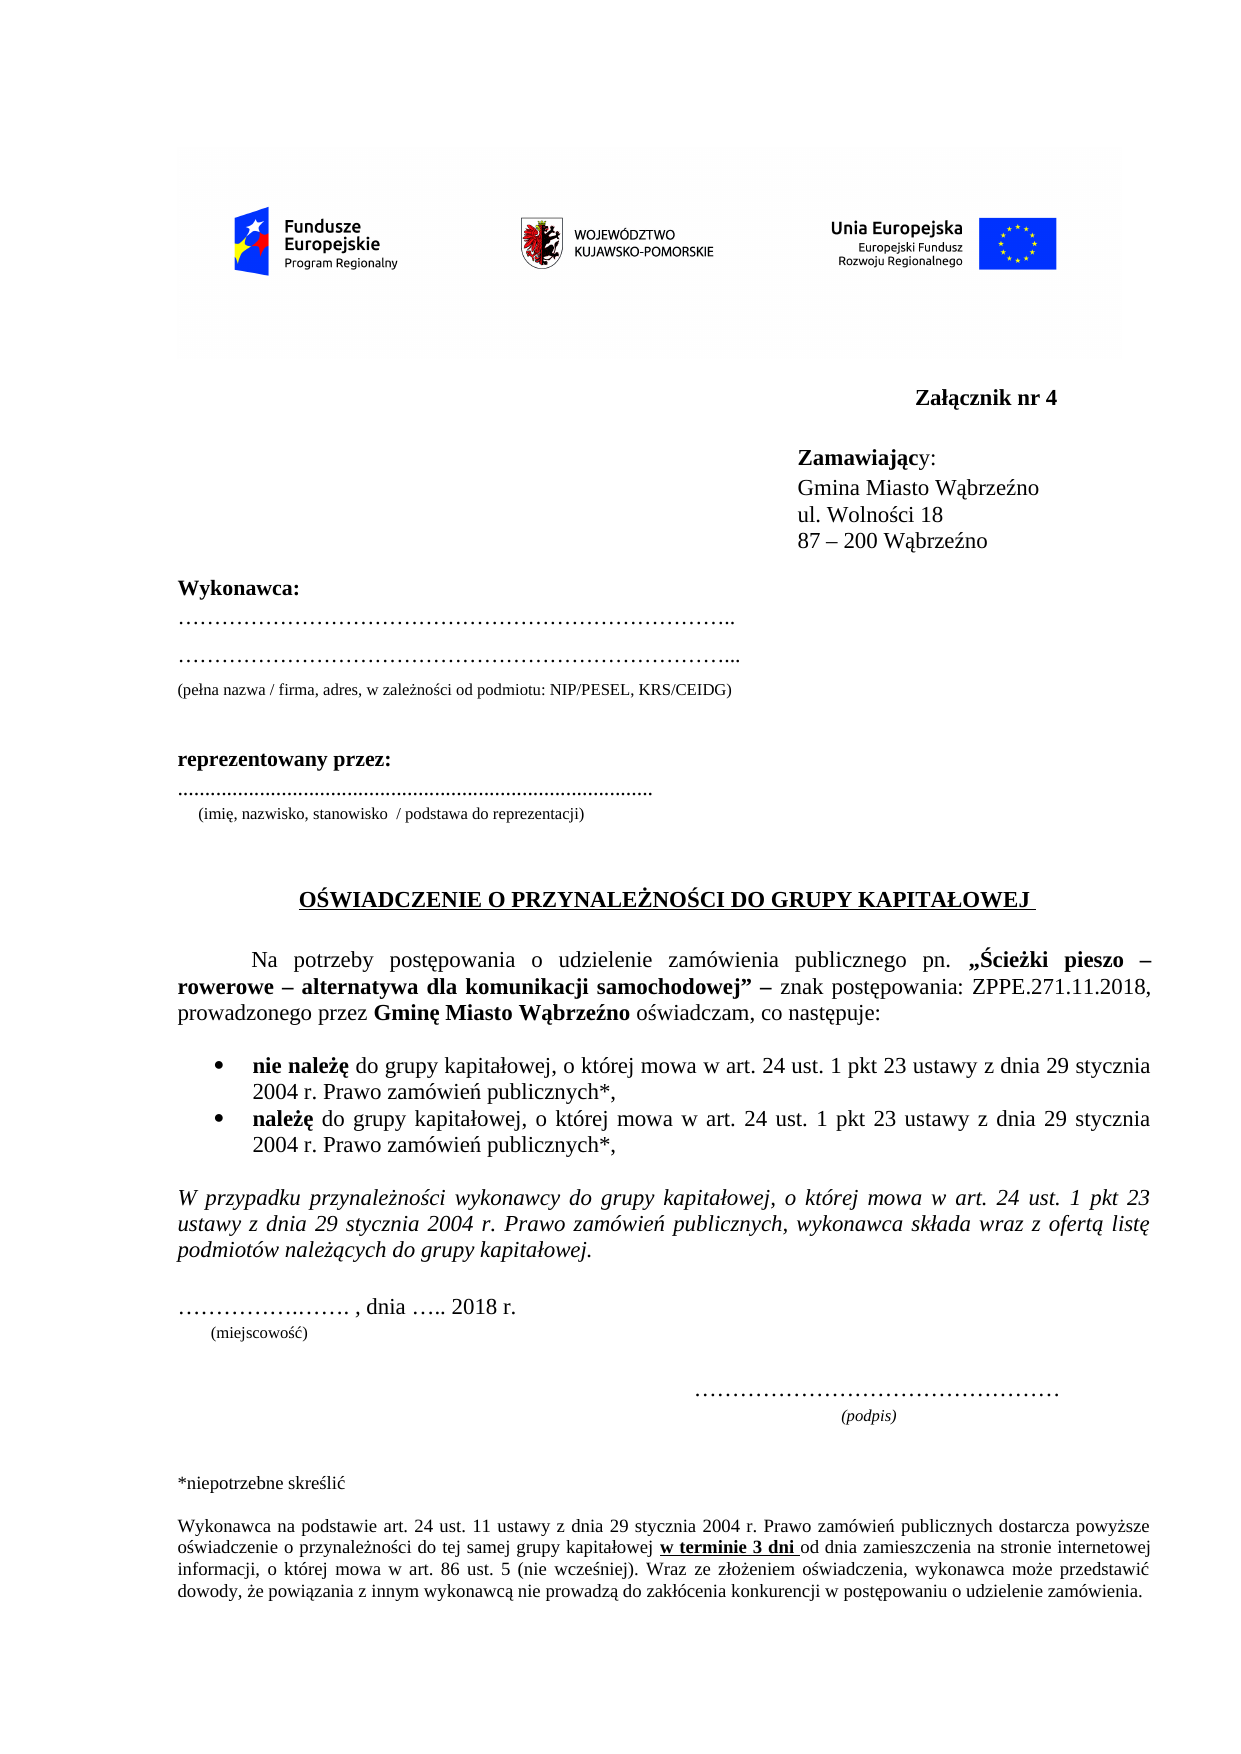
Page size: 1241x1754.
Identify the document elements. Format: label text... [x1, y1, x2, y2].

text reprezentowany przez: [177, 746, 1152, 771]
text …………………………………………………………………... [177, 642, 1152, 667]
text *niepotrzebne skreślić [177, 1472, 1152, 1493]
list należę do grupy kapitałowej, o której mowa w art. 24 ust. 1 pkt 23 ustawy z dnia 29 stycznia 2004 r. Prawo zamówień publicznych*, [215, 1105, 1152, 1157]
text ………………………………………… [177, 1375, 1152, 1402]
text ………………………………………………………………….. [177, 604, 1152, 629]
text W przypadku przynależności wykonawcy do grupy kapitałowej, o której mowa w art. 24 ust. 1 pkt 23 ustawy z dnia 29 stycznia 2004 r. Prawo zamówień publicznych, wykonawca składa wraz z ofertą listę podmiotów należących do grupy kapitałowej. [177, 1184, 1152, 1263]
text …………….……. , dnia ….. 2018 r. [177, 1293, 1152, 1319]
text Zamawiający: [724, 444, 1152, 470]
text (podpis) [767, 1406, 1152, 1425]
text ....................................................................................... [177, 775, 1152, 800]
text (pełna nazwa / firma, adres, w zależności od podmiotu: NIP/PESEL, KRS/CEIDG) [177, 680, 1152, 699]
text Załącznik nr 4 [841, 384, 1152, 410]
picture [177, 147, 1123, 359]
text (imię, nazwisko, stanowisko / podstawa do reprezentacji) [177, 804, 1152, 823]
text Gmina Miasto Wąbrzeźno [724, 474, 1152, 501]
text OŚWIADCZENIE O PRZYNALEŻNOŚCI DO GRUPY KAPITAŁOWEJ [177, 886, 1152, 912]
text Wykonawca na podstawie art. 24 ust. 11 ustawy z dnia 29 stycznia 2004 r. Prawo zamówień publicznych dostarcza powyższe oświadczenie o przynależności do tej samej grupy kapitałowej w terminie 3 dni od dnia zamieszczenia na stronie internetowej informacji, o której mowa w art. 86 ust. 5 (nie wcześniej). Wraz ze złożeniem oświadczenia, wykonawca może przedstawić dowody, że powiązania z innym wykonawcą nie prowadzą do zakłócenia konkurencji w postępowaniu o udzielenie zamówienia. [177, 1515, 1152, 1601]
text ul. Wolności 18 [724, 501, 1152, 527]
list nie należę do grupy kapitałowej, o której mowa w art. 24 ust. 1 pkt 23 ustawy z dnia 29 stycznia 2004 r. Prawo zamówień publicznych*, [215, 1052, 1152, 1105]
text Na potrzeby postępowania o udzielenie zamówienia publicznego pn. „Ścieżki pieszo – rowerowe – alternatywa dla komunikacji samochodowej” – znak postępowania: ZPPE.271.11.2018, prowadzonego przez Gminę Miasto Wąbrzeźno oświadczam, co następuje: [177, 947, 1152, 1026]
text Wykonawca: [177, 575, 1152, 601]
text (miejscowość) [177, 1323, 1152, 1342]
text 87 – 200 Wąbrzeźno [724, 527, 1152, 553]
